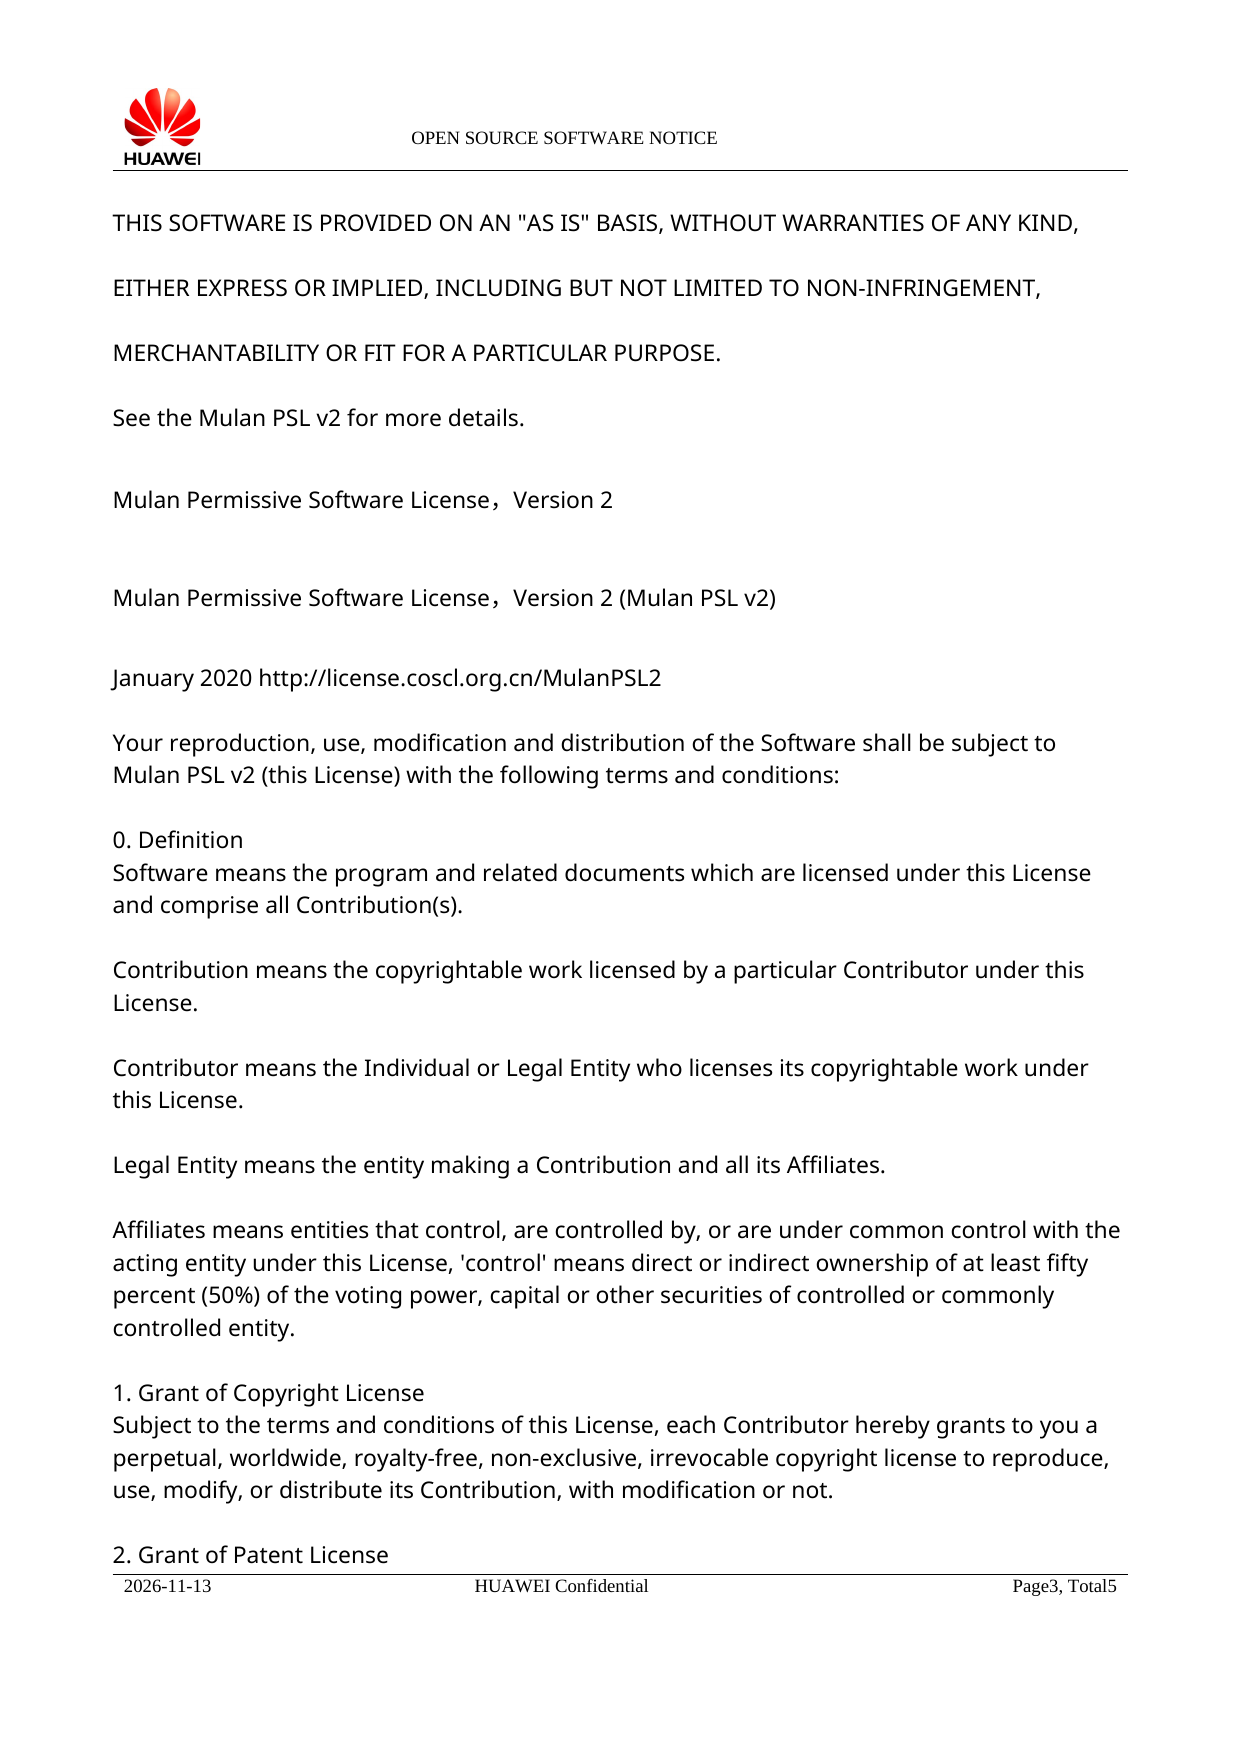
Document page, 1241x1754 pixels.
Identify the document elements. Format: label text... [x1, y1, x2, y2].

text Affiliates means entities that control, are controlled by, or are under common control with the acting entity under this License, 'control' means direct or indirect ownership of at least fifty percent (50%) of the voting power, capital or other securities of controlled or commonly controlled entity. [112, 1214, 1128, 1344]
text MERCHANTABILITY OR FIT FOR A PARTICULAR PURPOSE. [112, 336, 1128, 369]
text Legal Entity means the entity making a Contribution and all its Affiliates. [112, 1149, 1128, 1181]
text Software means the program and related documents which are licensed under this License and comprise all Contribution(s). [112, 856, 1128, 921]
text Your reproduction, use, modification and distribution of the Software shall be subject to Mulan PSL v2 (this License) with the following terms and conditions: [112, 726, 1128, 791]
picture [124, 88, 201, 165]
text Contribution means the copyrightable work licensed by a particular Contributor under this License. [112, 954, 1128, 1019]
text EITHER EXPRESS OR IMPLIED, INCLUDING BUT NOT LIMITED TO NON-INFRINGEMENT, [112, 271, 1128, 304]
text Contributor means the Individual or Legal Entity who licenses its copyrightable work under this License. [112, 1051, 1128, 1116]
text 2. Grant of Patent License [112, 1539, 1128, 1571]
text January 2020 http://license.coscl.org.cn/MulanPSL2 [112, 661, 1128, 694]
text 1. Grant of Copyright License [112, 1376, 1128, 1409]
text THIS SOFTWARE IS PROVIDED ON AN "AS IS" BASIS, WITHOUT WARRANTIES OF ANY KIND, [112, 206, 1128, 239]
text See the Mulan PSL v2 for more details. [112, 401, 1128, 434]
text Mulan Permissive Software License，Version 2 (Mulan PSL v2) [112, 564, 1128, 629]
text Mulan Permissive Software License，Version 2 [112, 466, 1128, 531]
text 0. Definition [112, 824, 1128, 856]
text Subject to the terms and conditions of this License, each Contributor hereby grants to you a perpetual, worldwide, royalty-free, non-exclusive, irrevocable copyright license to reproduce, use, modify, or distribute its Contribution, with modification or not. [112, 1409, 1128, 1506]
